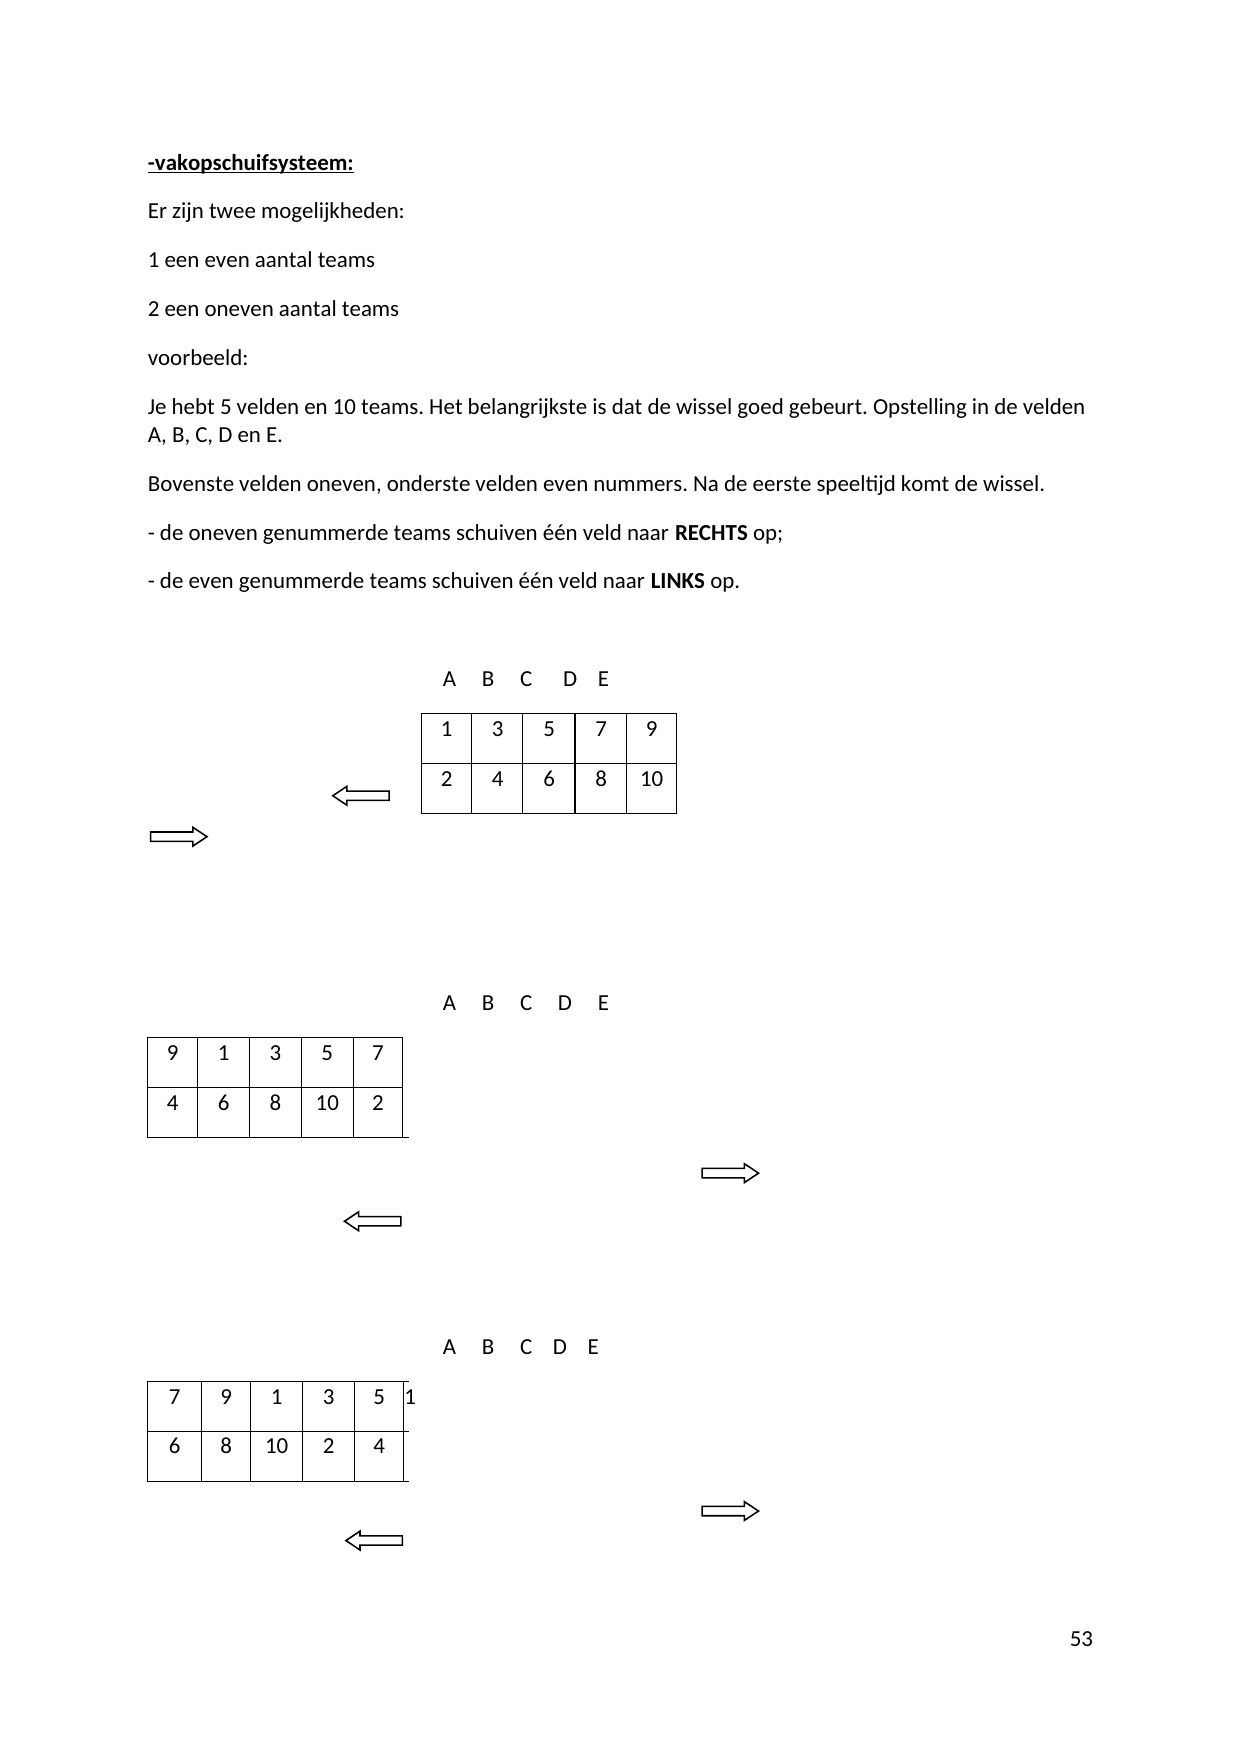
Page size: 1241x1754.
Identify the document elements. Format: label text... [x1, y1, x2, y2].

table_header [677, 713, 683, 763]
table_cell 6 [198, 1088, 249, 1137]
table_cell 4 [472, 764, 522, 813]
table_header 1 [251, 1382, 302, 1431]
table_header 5 [302, 1038, 353, 1087]
table_header 3 [472, 714, 522, 763]
table_header 3 [303, 1382, 354, 1431]
table_cell [677, 763, 683, 813]
text Bovenste velden oneven, onderste velden even nummers. Na de eerste speeltijd komt de wissel. [148, 469, 1093, 497]
table_cell 10 [627, 764, 676, 813]
table_header 5 [355, 1382, 403, 1431]
table_cell [403, 1087, 409, 1137]
table_header 1 [422, 714, 471, 763]
text A B C D E [148, 1332, 1093, 1360]
table_header 9 [627, 714, 676, 763]
table_cell 8 [250, 1088, 301, 1137]
table_cell 8 [576, 764, 626, 813]
table_cell 4 [148, 1088, 197, 1137]
text A B C D E [148, 664, 1093, 692]
table_header 9 [202, 1382, 250, 1431]
text - de oneven genummerde teams schuiven één veld naar RECHTS op; [148, 518, 1093, 546]
table_cell 2 [354, 1088, 402, 1137]
text Er zijn twee mogelijkheden: [148, 196, 1093, 224]
text 1 een even aantal teams [148, 245, 1093, 273]
table_header 3 [250, 1038, 301, 1087]
text voorbeeld: [148, 343, 1093, 371]
text -vakopschuifsysteem: [148, 148, 1093, 176]
text 2 een oneven aantal teams [148, 294, 1093, 322]
table_cell [404, 1432, 409, 1481]
table_header [403, 1037, 409, 1087]
table_cell 2 [422, 764, 471, 813]
table_header 9 [148, 1038, 197, 1087]
table_header 7 [354, 1038, 402, 1087]
table_cell 2 [303, 1432, 354, 1481]
table_cell 10 [251, 1432, 302, 1481]
text A B C D E [148, 988, 1093, 1016]
text Je hebt 5 velden en 10 teams. Het belangrijkste is dat de wissel goed gebeurt. Opstelling in de velden A, B, C, D en E. [148, 392, 1093, 448]
table_cell 4 [355, 1432, 403, 1481]
table_header 1 [198, 1038, 249, 1087]
table_cell 6 [148, 1432, 201, 1481]
table_cell 8 [202, 1432, 250, 1481]
table_cell 6 [523, 764, 574, 813]
text - de even genummerde teams schuiven één veld naar LINKS op. [148, 566, 1093, 594]
table_cell 10 [302, 1088, 353, 1137]
table_header 7 [576, 714, 626, 763]
table_header 5 [523, 714, 574, 763]
table_header 7 [148, 1382, 201, 1431]
